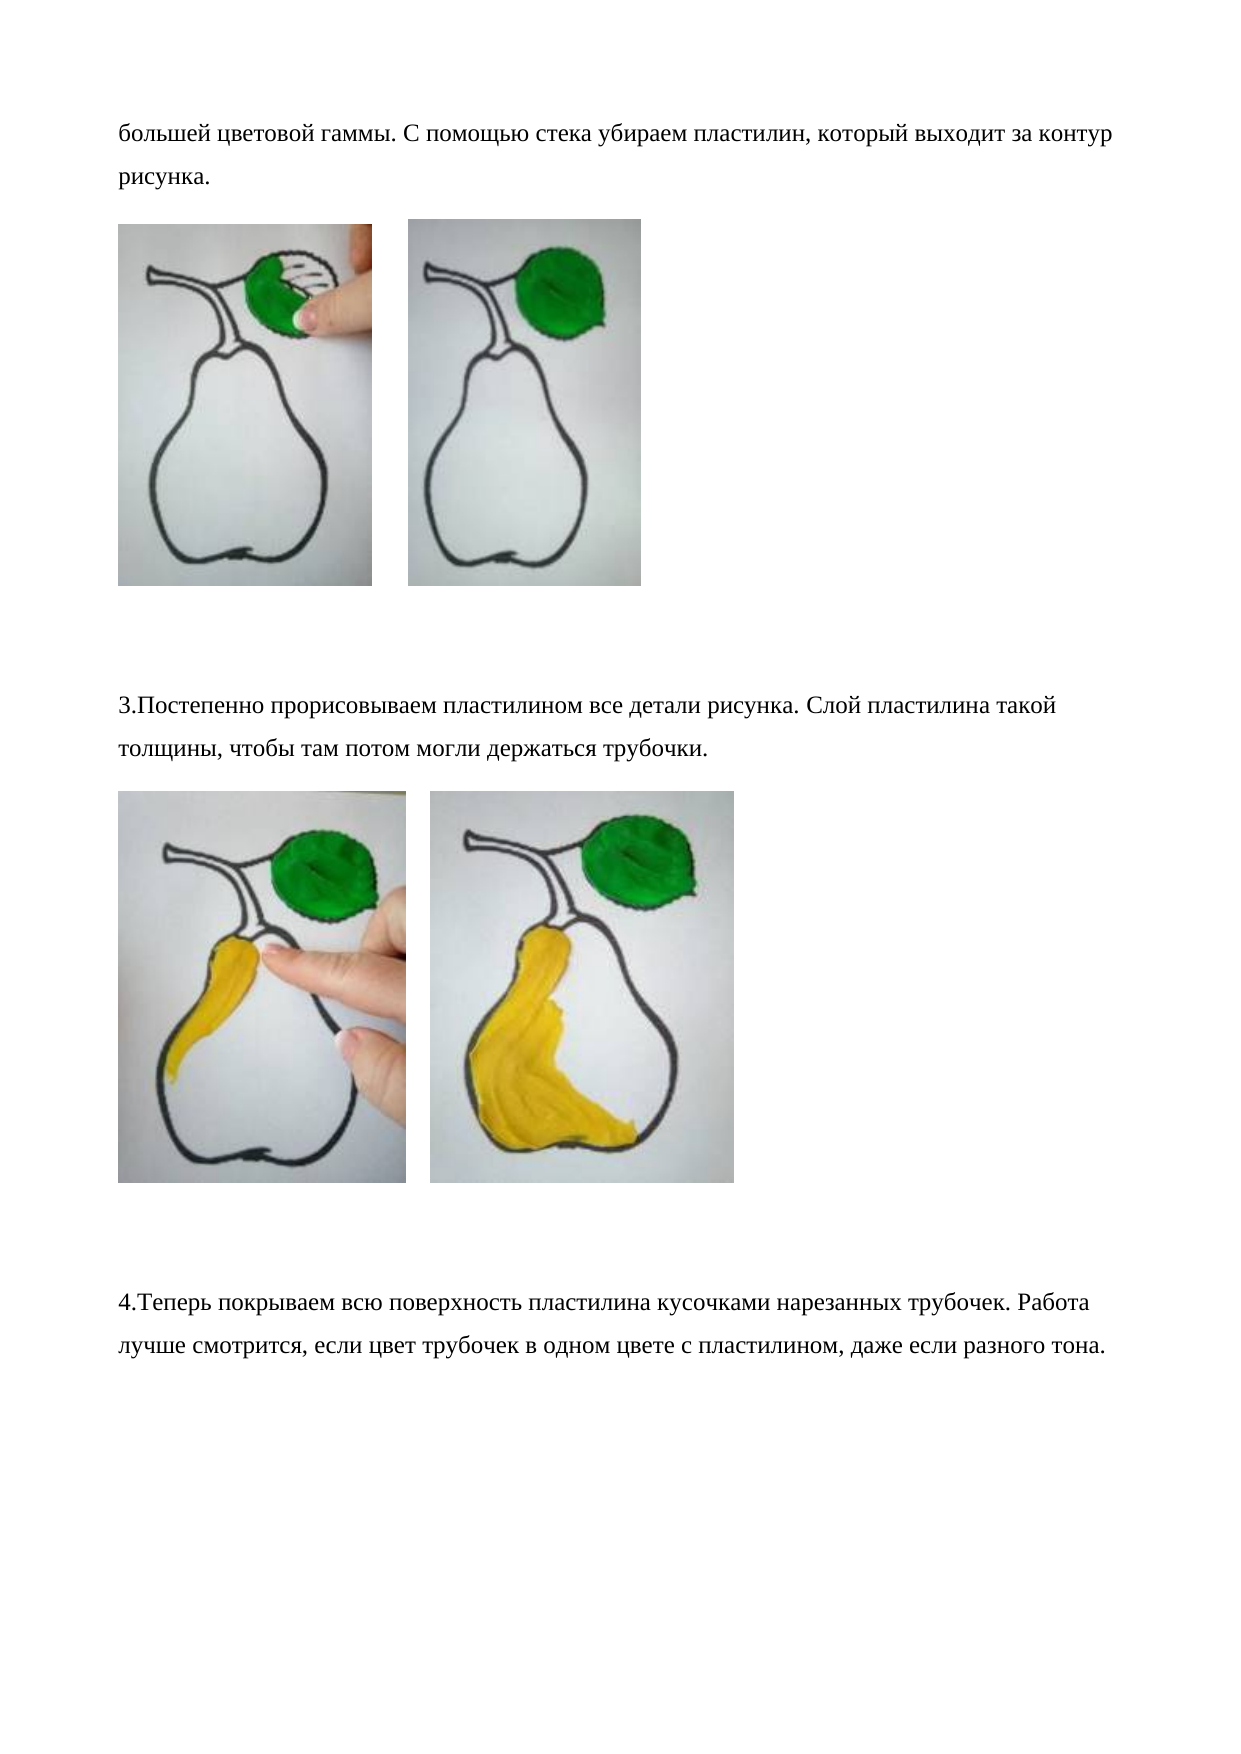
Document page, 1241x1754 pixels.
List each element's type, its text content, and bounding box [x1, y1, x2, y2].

text 3.Постепенно прорисовываем пластилином все детали рисунка. Слой пластилина такой толщины, чтобы там потом могли держаться трубочки. [118, 690, 1122, 762]
picture [118, 224, 372, 586]
picture [408, 219, 641, 586]
text 4.Теперь покрываем всю поверхность пластилина кусочками нарезанных трубочек. Работа лучше смотрится, если цвет трубочек в одном цвете с пластилином, даже если разного тона. [118, 1287, 1122, 1359]
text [118, 118, 1122, 190]
picture [118, 791, 406, 1183]
picture [430, 791, 734, 1183]
